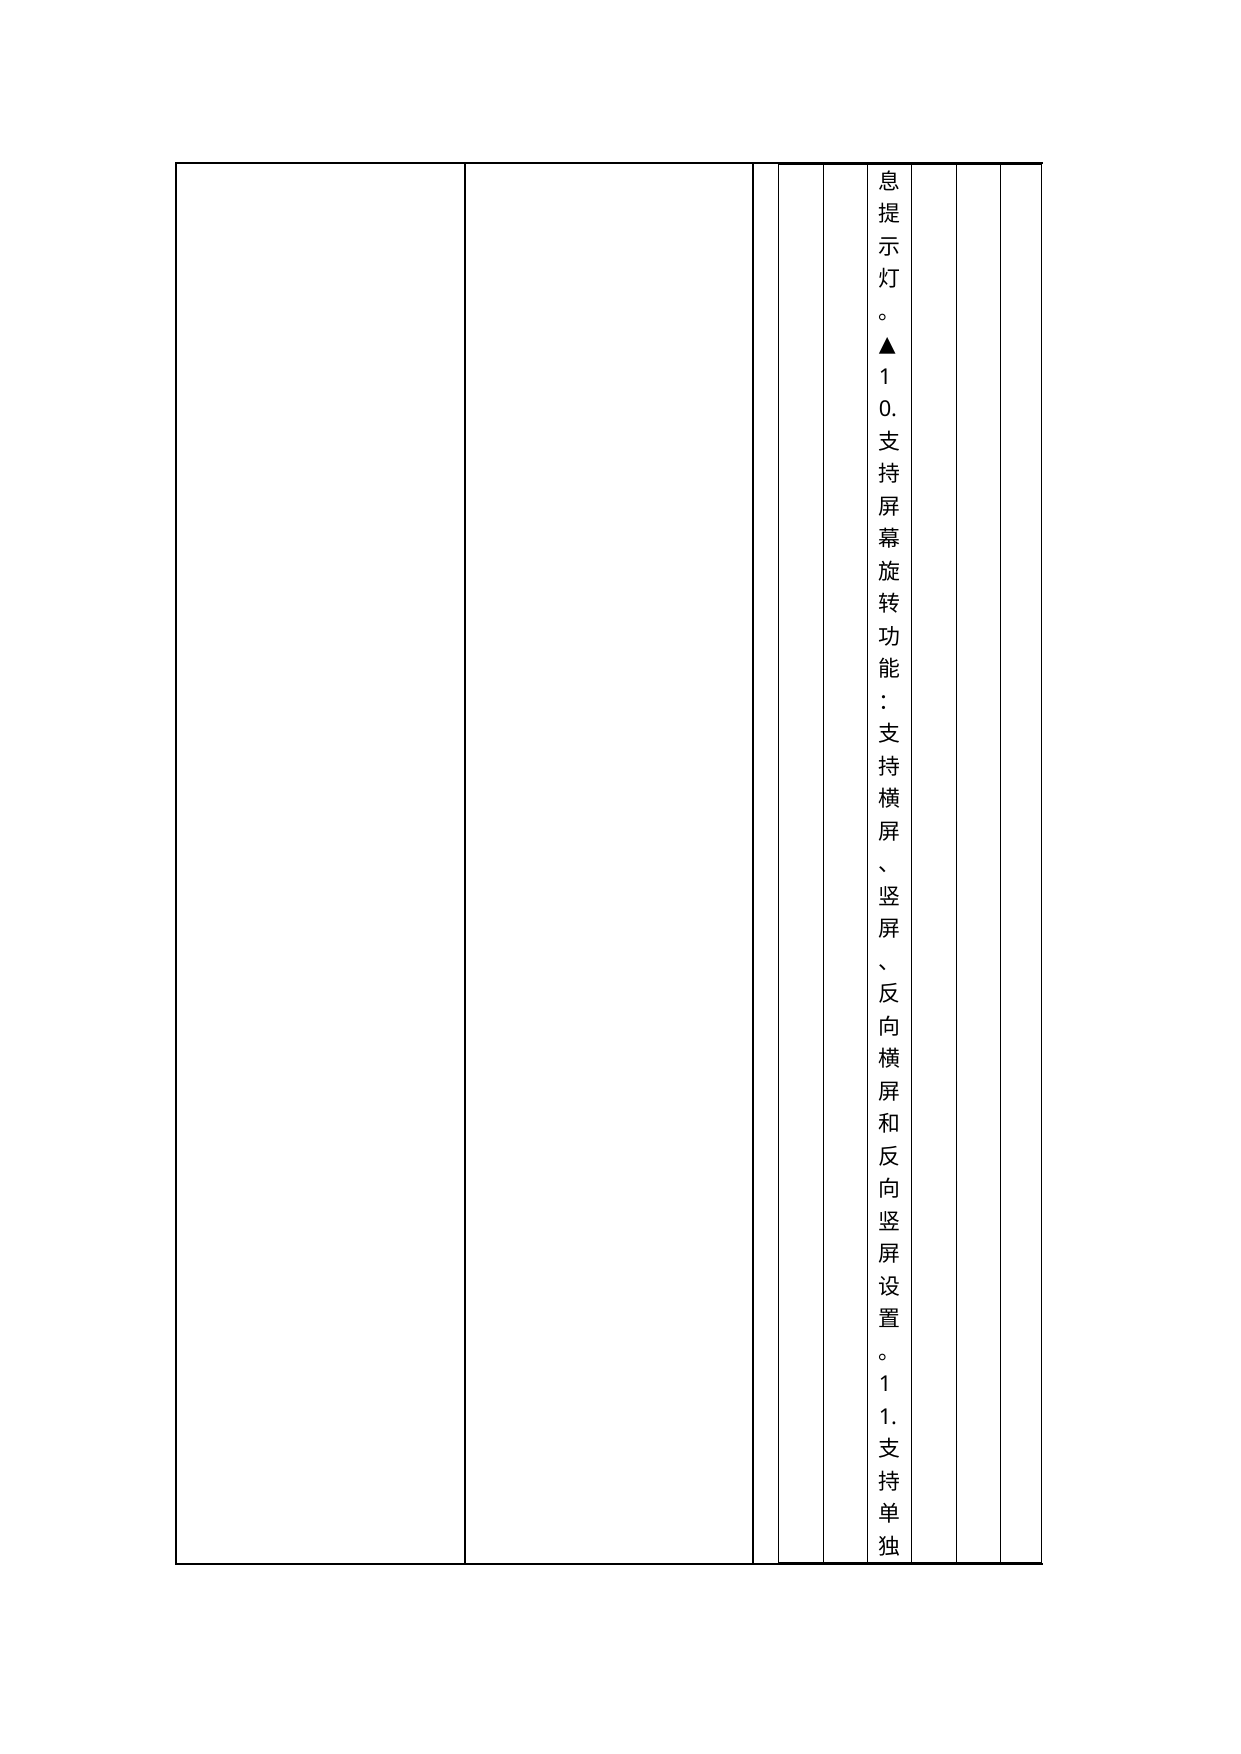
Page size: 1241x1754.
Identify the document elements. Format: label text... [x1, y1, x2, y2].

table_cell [779, 165, 823, 1562]
table_cell 1 [177, 164, 464, 1563]
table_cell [912, 165, 956, 1562]
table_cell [1001, 165, 1041, 1562]
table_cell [868, 165, 911, 1562]
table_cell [754, 164, 778, 1563]
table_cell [824, 165, 867, 1562]
table_cell ▲ [466, 164, 752, 1563]
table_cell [957, 165, 1000, 1562]
